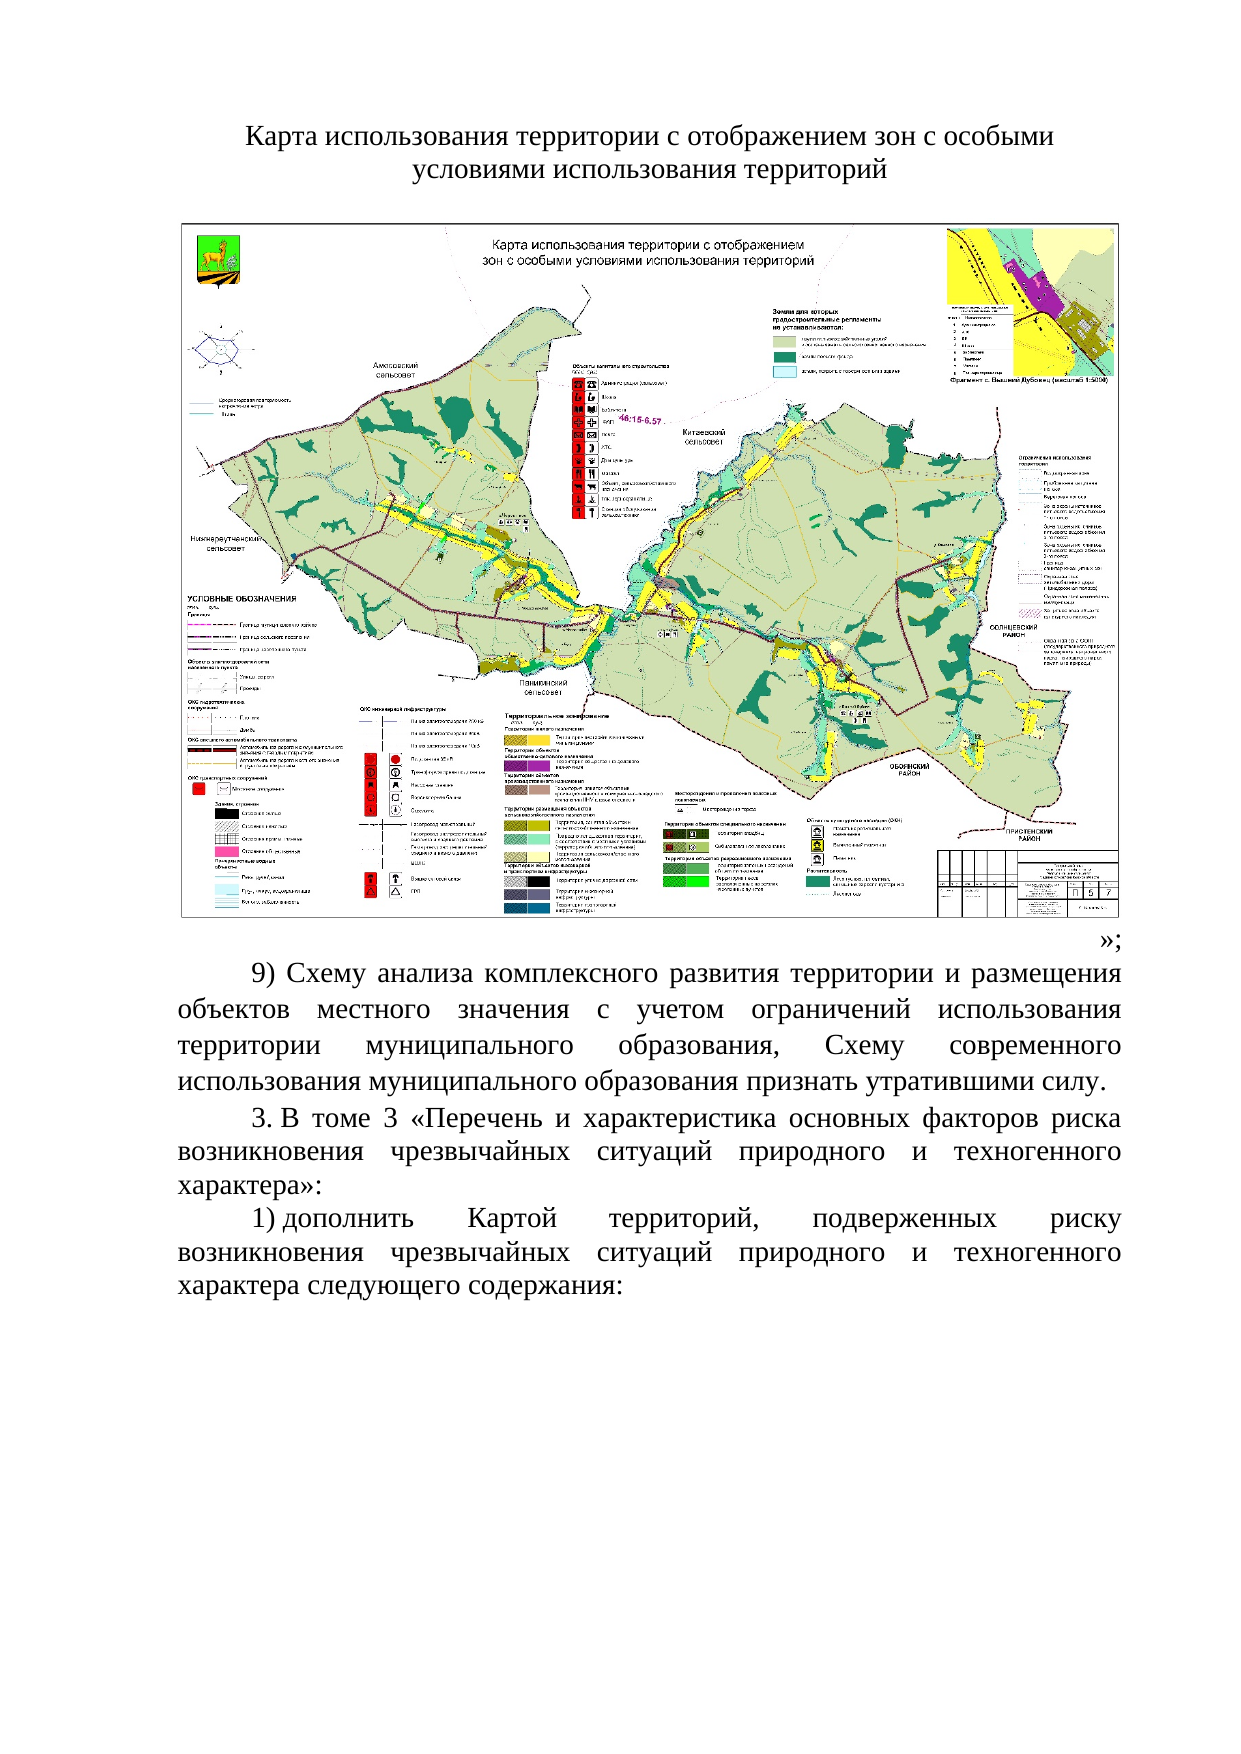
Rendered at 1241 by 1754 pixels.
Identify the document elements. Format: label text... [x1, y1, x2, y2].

text 3. В томе 3 «Перечень и характеристика основных факторов риска возникновения чрезвычайных ситуаций природного и техногенного характера»: [177, 1100, 1122, 1200]
text »; [177, 922, 1122, 955]
text 9) Схему анализа комплексного развития территории и размещения объектов местного значения с учетом ограничений использования территории муниципального образования, Схему современного использования муниципального образования признать утратившими силу. [177, 955, 1122, 1097]
text 1) дополнить Картой территорий, подверженных риску возникновения чрезвычайных ситуаций природного и техногенного характера следующего содержания: [177, 1200, 1122, 1301]
text Карта использования территории с отображением зон с особыми условиями использования территорий [177, 118, 1122, 185]
picture [177, 218, 1123, 922]
